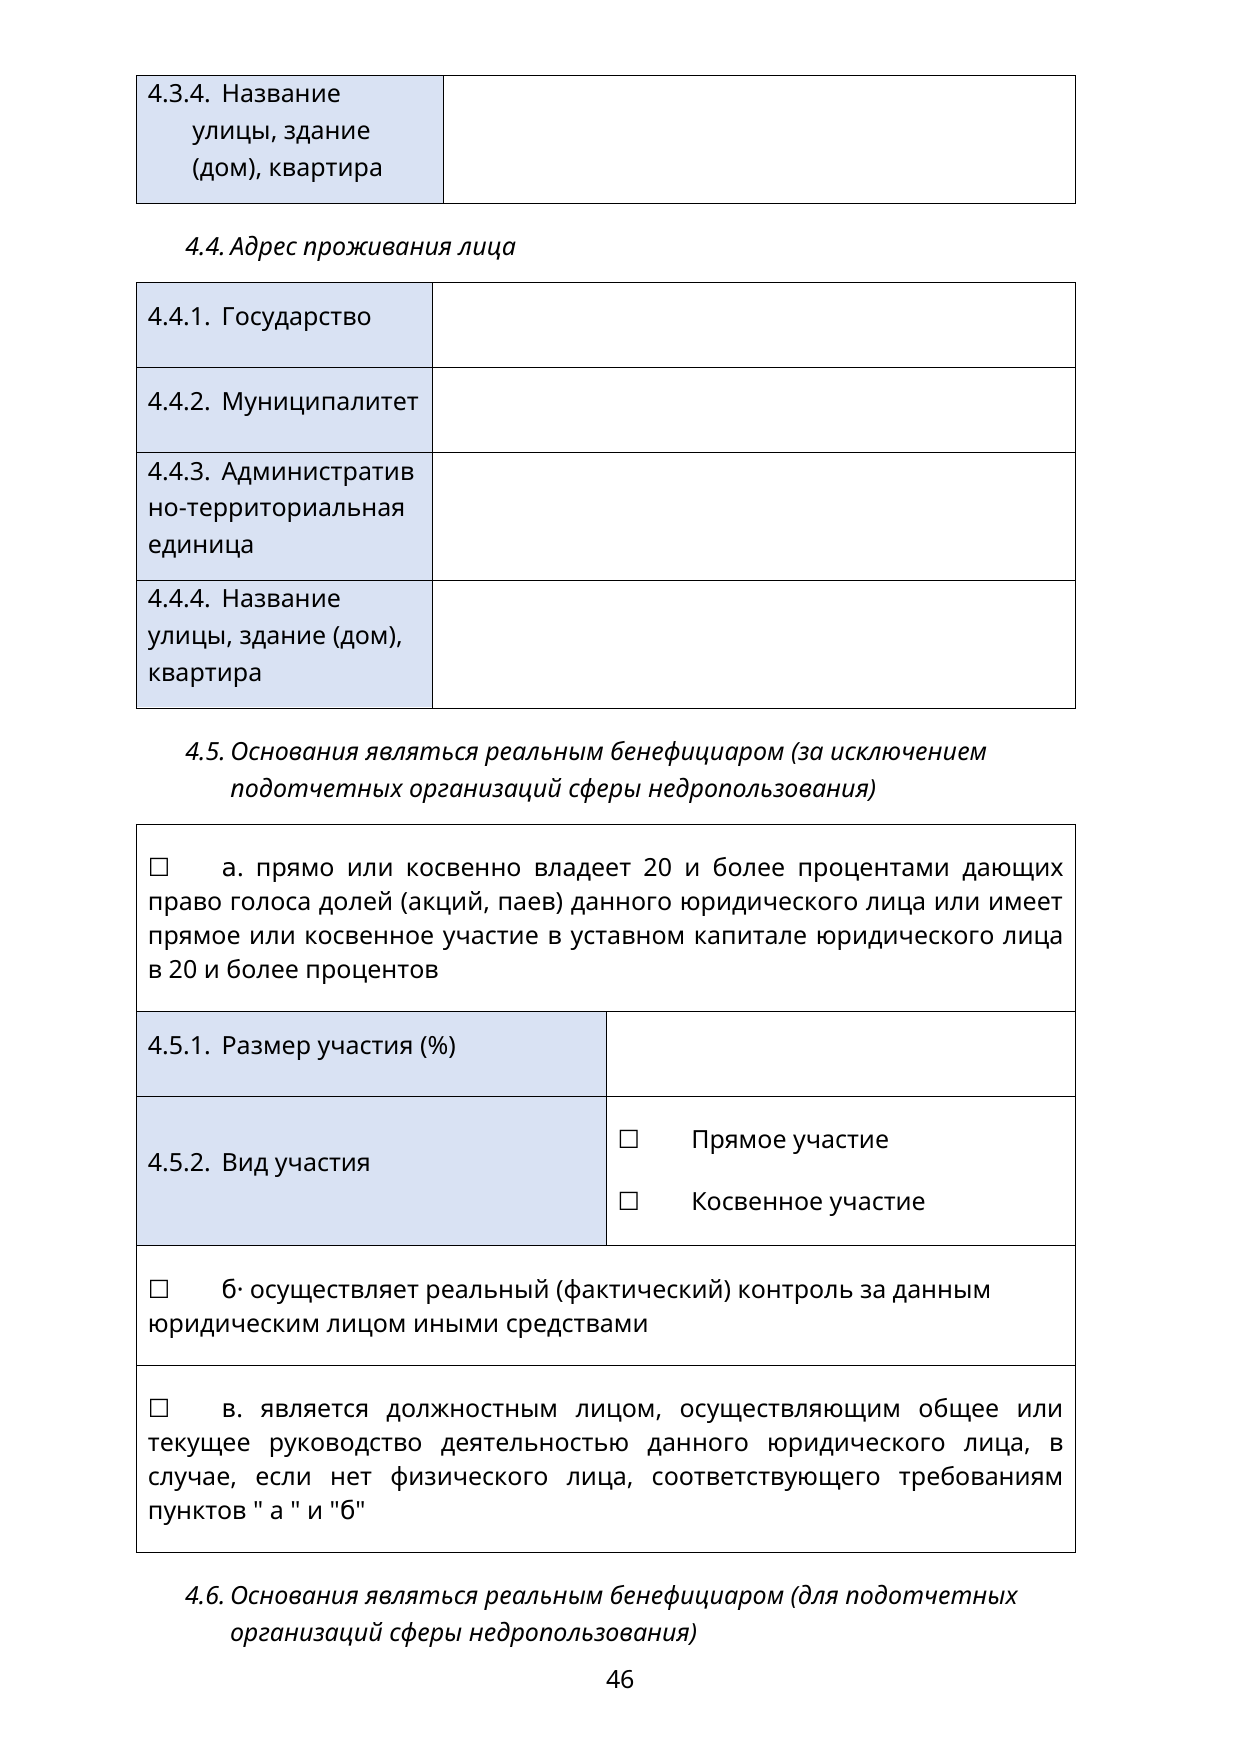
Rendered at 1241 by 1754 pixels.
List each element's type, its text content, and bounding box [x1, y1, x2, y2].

table_header а. прямо или косвенно владеет 20 и более процентами дающих право голоса долей (акций, паев) данного юридического лица или имеет прямое или косвенное участие в уставном капитале юридического лица в 20 и более процентов [137, 825, 1075, 1011]
table_cell [444, 76, 1075, 203]
table_cell [433, 368, 1075, 452]
table_header [433, 283, 1075, 367]
table_cell [433, 453, 1075, 580]
table_cell Размер участия (%) [137, 1012, 606, 1096]
table_cell Название улицы, здание (дом), квартира [137, 581, 432, 707]
table_cell Название улицы, здание (дом), квартира [137, 76, 443, 203]
table_cell б․ осуществляет реальный (фактический) контроль за данным юридическим лицом иными средствами [137, 1246, 1075, 1364]
list Основания являться реальным бенефициаром (для подотчетных организаций сферы недропользования) [185, 1578, 1092, 1649]
table_cell Вид участия [137, 1097, 606, 1245]
table_cell Административно-территориальная единица [137, 453, 432, 580]
list Адрес проживания лица [185, 229, 1092, 263]
table_cell Муниципалитет [137, 368, 432, 452]
table_cell [607, 1012, 1075, 1096]
table_cell в. является должностным лицом, осуществляющим общее или текущее руководство деятельностью данного юридического лица, в случае, если нет физического лица, соответствующего требованиям пунктов " а " и "б" [137, 1366, 1075, 1552]
table_cell [433, 581, 1075, 707]
table_cell Прямое участие Косвенное участие [607, 1097, 1075, 1245]
table_header Государство [137, 283, 432, 367]
list Основания являться реальным бенефициаром (за исключением подотчетных организаций сферы недропользования) [185, 733, 1092, 804]
